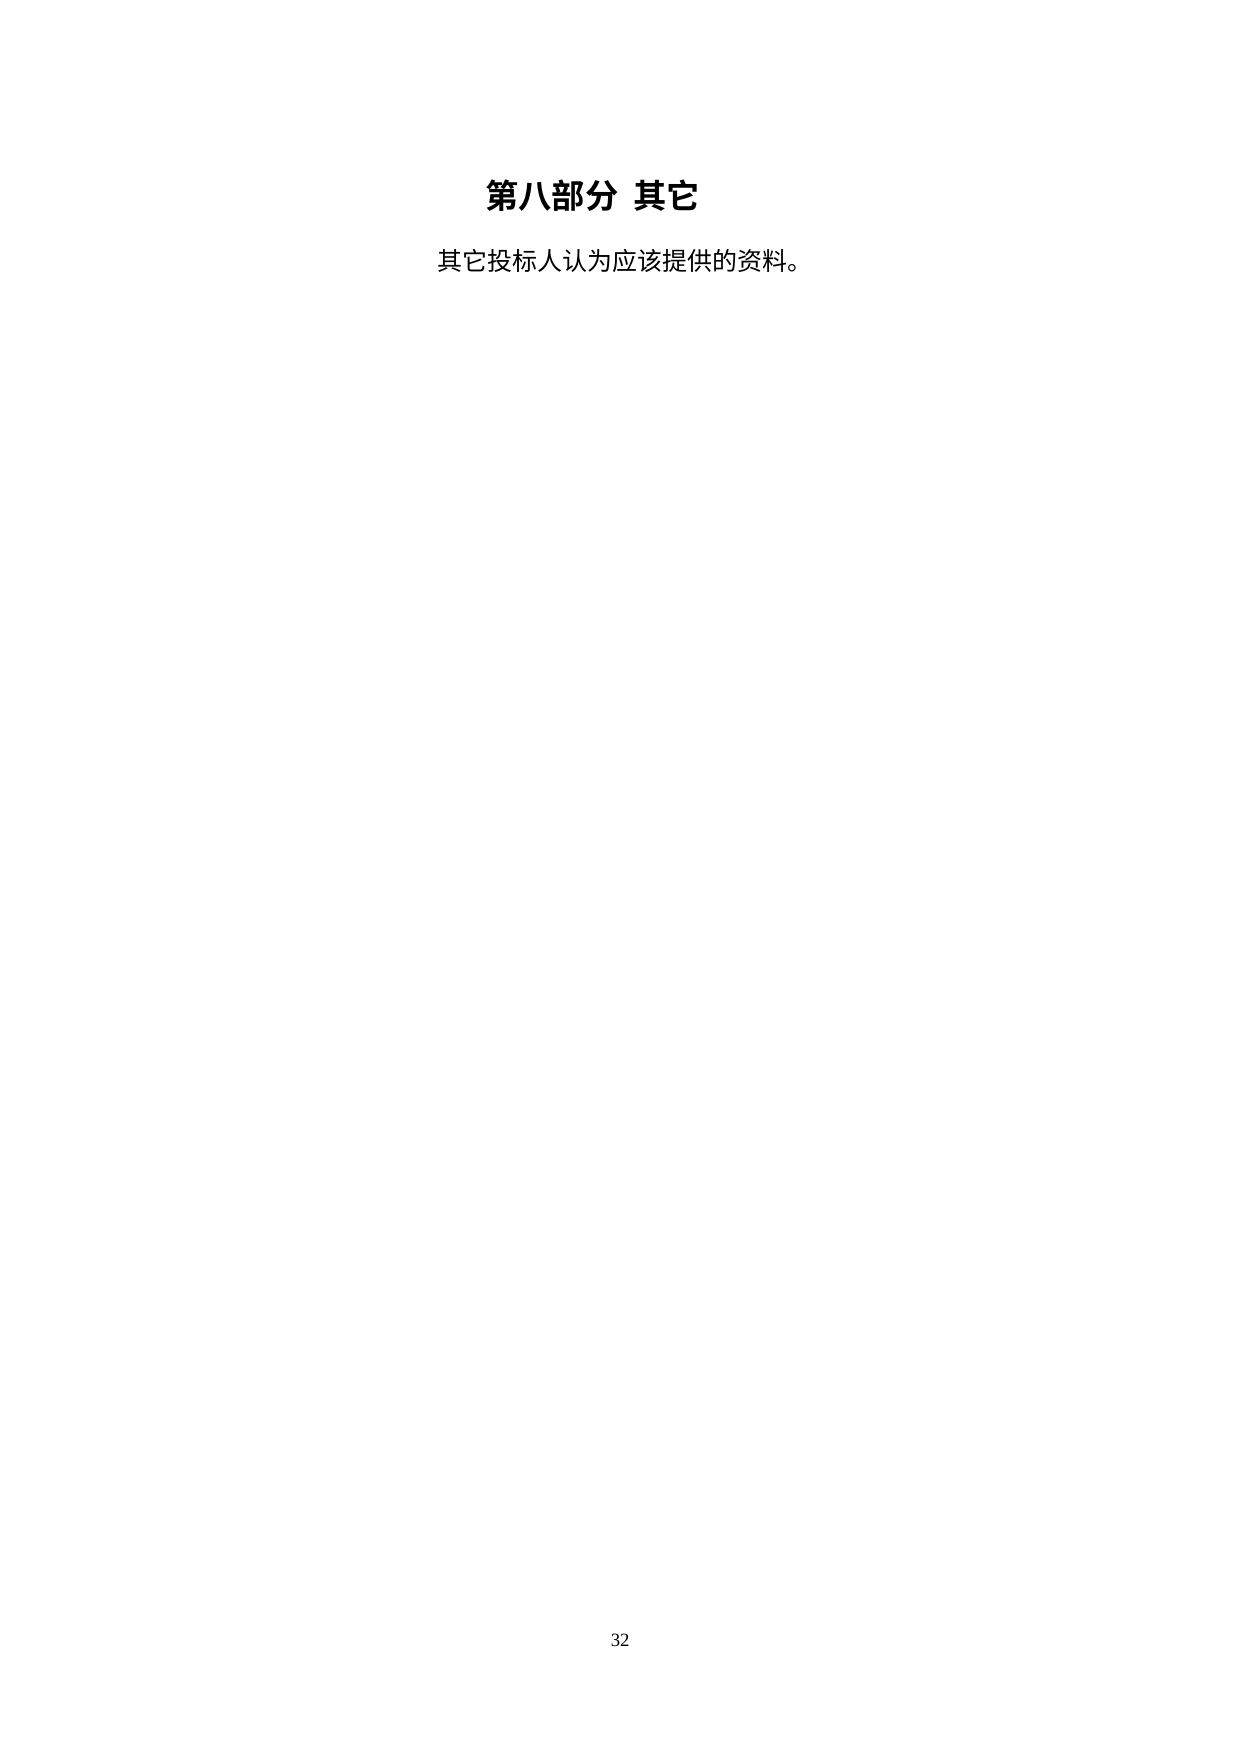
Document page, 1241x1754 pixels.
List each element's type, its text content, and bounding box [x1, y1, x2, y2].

text 其它投标人认为应该提供的资料。 [150, 227, 1090, 292]
text 第八部分 其它 [150, 162, 1090, 227]
